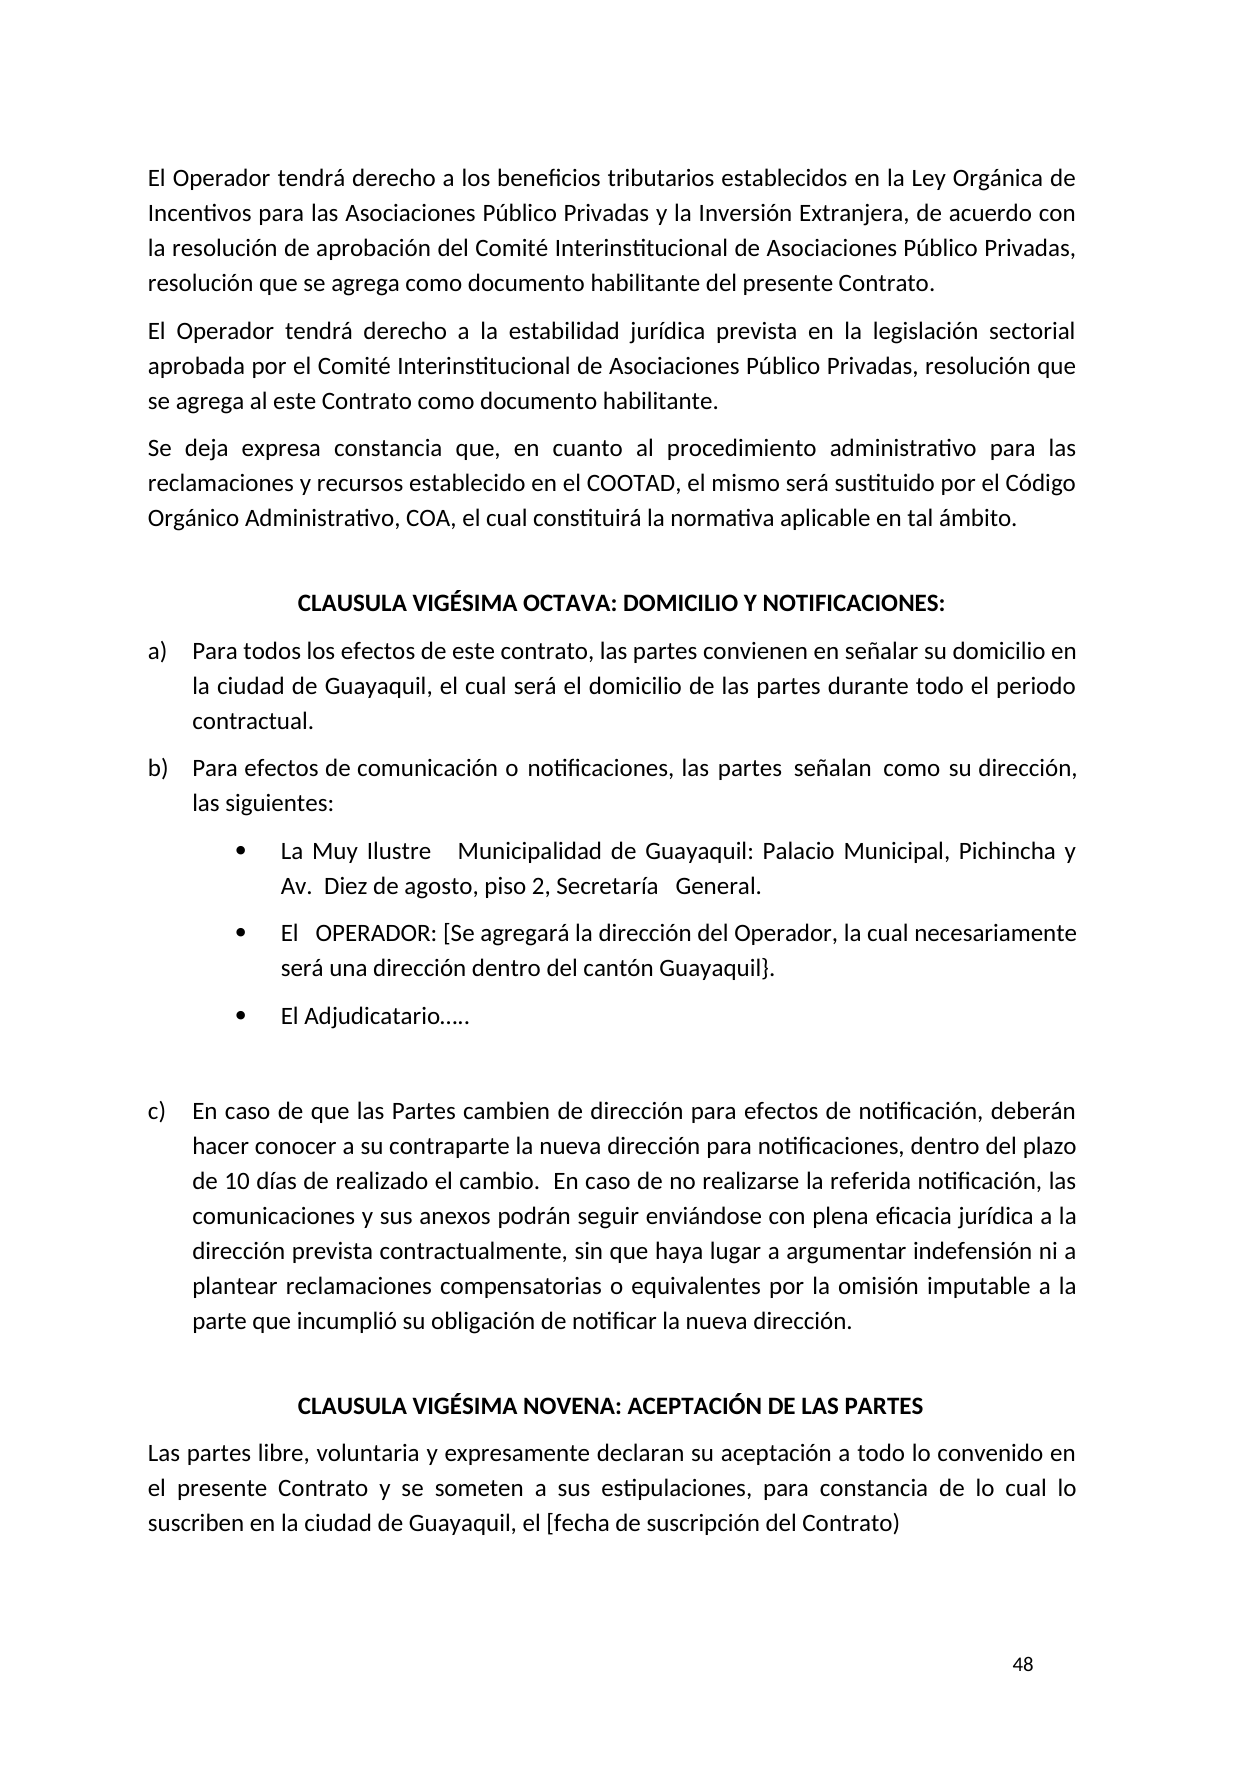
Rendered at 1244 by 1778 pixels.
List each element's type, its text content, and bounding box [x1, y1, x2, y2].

text El Operador tendrá derecho a la estabilidad jurídica prevista en la legislación sectorial aprobada por el Comité Interinstitucional de Asociaciones Público Privadas, resolución que se agrega al este Contrato como documento habilitante. [148, 315, 1078, 416]
list La Muy Ilustre Municipalidad de Guayaquil: Palacio Municipal, Pichincha y Av. Diez de agosto, piso 2, Secretaría General. [236, 835, 1078, 901]
text El Operador tendrá derecho a los beneficios tributarios establecidos en la Ley Orgánica de Incentivos para las Asociaciones Público Privadas y la Inversión Extranjera, de acuerdo con la resolución de aprobación del Comité Interinstitucional de Asociaciones Público Privadas, resolución que se agrega como documento habilitante del presente Contrato. [148, 162, 1078, 298]
list Para efectos de comunicación o notificaciones, las partes señalan como su dirección, las siguientes: [148, 752, 1078, 818]
list Las partes libre, voluntaria y expresamente declaran su aceptación a todo lo convenido en el presente Contrato y se someten a sus estipulaciones, para constancia de lo cual lo suscriben en la ciudad de Guayaquil, el [fecha de suscripción del Contrato) [148, 1437, 1078, 1538]
list En caso de que las Partes cambien de dirección para efectos de notificación, deberán hacer conocer a su contraparte la nueva dirección para notificaciones, dentro del plazo de 10 días de realizado el cambio. En caso de no realizarse la referida notificación, las comunicaciones y sus anexos podrán seguir enviándose con plena eficacia jurídica a la dirección prevista contractualmente, sin que haya lugar a argumentar indefensión ni a plantear reclamaciones compensatorias o equivalentes por la omisión imputable a la parte que incumplió su obligación de notificar la nueva dirección. [148, 1095, 1078, 1336]
subtitle CLAUSULA VIGÉSIMA NOVENA: ACEPTACIÓN DE LAS PARTES [148, 1390, 1078, 1421]
text Se deja expresa constancia que, en cuanto al procedimiento administrativo para las reclamaciones y recursos establecido en el COOTAD, el mismo será sustituido por el Código Orgánico Administrativo, COA, el cual constituirá la normativa aplicable en tal ámbito. [148, 432, 1078, 533]
list El Adjudicatario….. [236, 1000, 1078, 1031]
subtitle CLAUSULA VIGÉSIMA OCTAVA: DOMICILIO Y NOTIFICACIONES: [148, 587, 1078, 618]
list El OPERADOR: [Se agregará la dirección del Operador, la cual necesariamente será una dirección dentro del cantón Guayaquil}. [236, 917, 1078, 983]
list Para todos los efectos de este contrato, las partes convienen en señalar su domicilio en la ciudad de Guayaquil, el cual será el domicilio de las partes durante todo el periodo contractual. [148, 635, 1078, 736]
